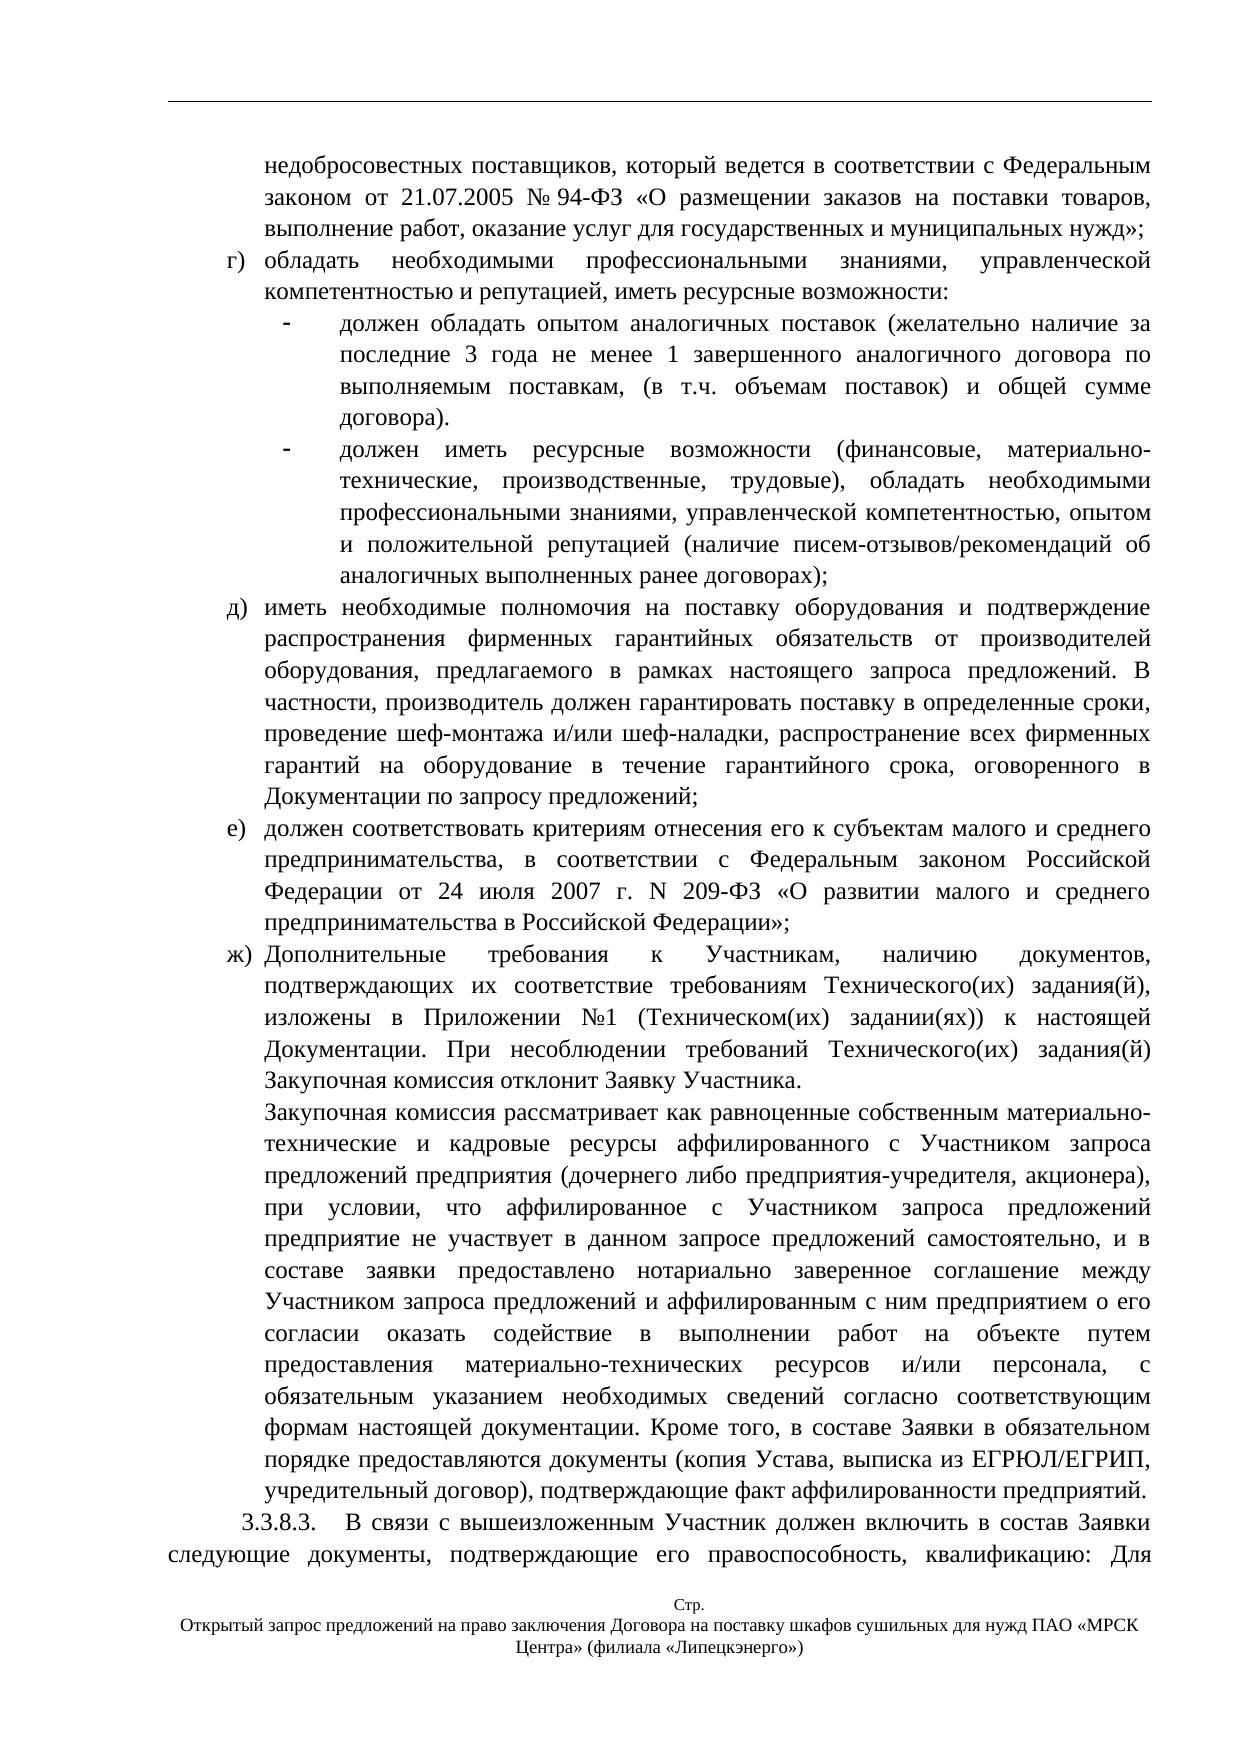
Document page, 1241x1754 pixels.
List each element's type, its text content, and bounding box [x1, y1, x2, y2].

list иметь необходимые полномочия на поставку оборудования и подтверждение распространения фирменных гарантийных обязательств от производителей оборудования, предлагаемого в рамках настоящего запроса предложений. В частности, производитель должен гарантировать поставку в определенные сроки, проведение шеф-монтажа и/или шеф-наладки, распространение всех фирменных гарантий на оборудование в течение гарантийного срока, оговоренного в Документации по запросу предложений; [227, 592, 1152, 810]
list обладать необходимыми профессиональными знаниями, управленческой компетентностью и репутацией, иметь ресурсные возможности: [227, 245, 1152, 305]
text Закупочная комиссия рассматривает как равноценные собственным материально-технические и кадровые ресурсы аффилированного с Участником запроса предложений предприятия (дочернего либо предприятия-учредителя, акционера), при условии, что аффилированное с Участником запроса предложений предприятие не участвует в данном запросе предложений самостоятельно, и в составе заявки предоставлено нотариально заверенное соглашение между Участником запроса предложений и аффилированным с ним предприятием о его согласии оказать содействие в выполнении работ на объекте путем предоставления материально-технических ресурсов и/или персонала, с обязательным указанием необходимых сведений согласно соответствующим формам настоящей документации. Кроме того, в составе Заявки в обязательном порядке предоставляются документы (копия Устава, выписка из ЕГРЮЛ/ЕГРИП, учредительный договор), подтверждающие факт аффилированности предприятий. [264, 1097, 1152, 1504]
list Дополнительные требования к Участникам, наличию документов, подтверждающих их соответствие требованиям Технического(их) задания(й), изложены в Приложении №1 (Техническом(их) задании(ях)) к настоящей Документации. При несоблюдении требований Технического(их) задания(й) Закупочная комиссия отклонит Заявку Участника. [227, 939, 1152, 1094]
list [227, 150, 1152, 242]
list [168, 1507, 1152, 1567]
list должен иметь ресурсные возможности (финансовые, материально-технические, производственные, трудовые), обладать необходимыми профессиональными знаниями, управленческой компетентностью, опытом и положительной репутацией (наличие писем-отзывов/рекомендаций об аналогичных выполненных ранее договорах); [282, 434, 1152, 589]
list должен соответствовать критериям отнесения его к субъектам малого и среднего предпринимательства, в соответствии с Федеральным законом Российской Федерации от 24 июля 2007 г. N 209-ФЗ «О развитии малого и среднего предпринимательства в Российской Федерации»; [227, 813, 1152, 936]
list должен обладать опытом аналогичных поставок (желательно наличие за последние 3 года не менее 1 завершенного аналогичного договора по выполняемым поставкам, (в т.ч. объемам поставок) и общей сумме договора). [282, 308, 1152, 431]
